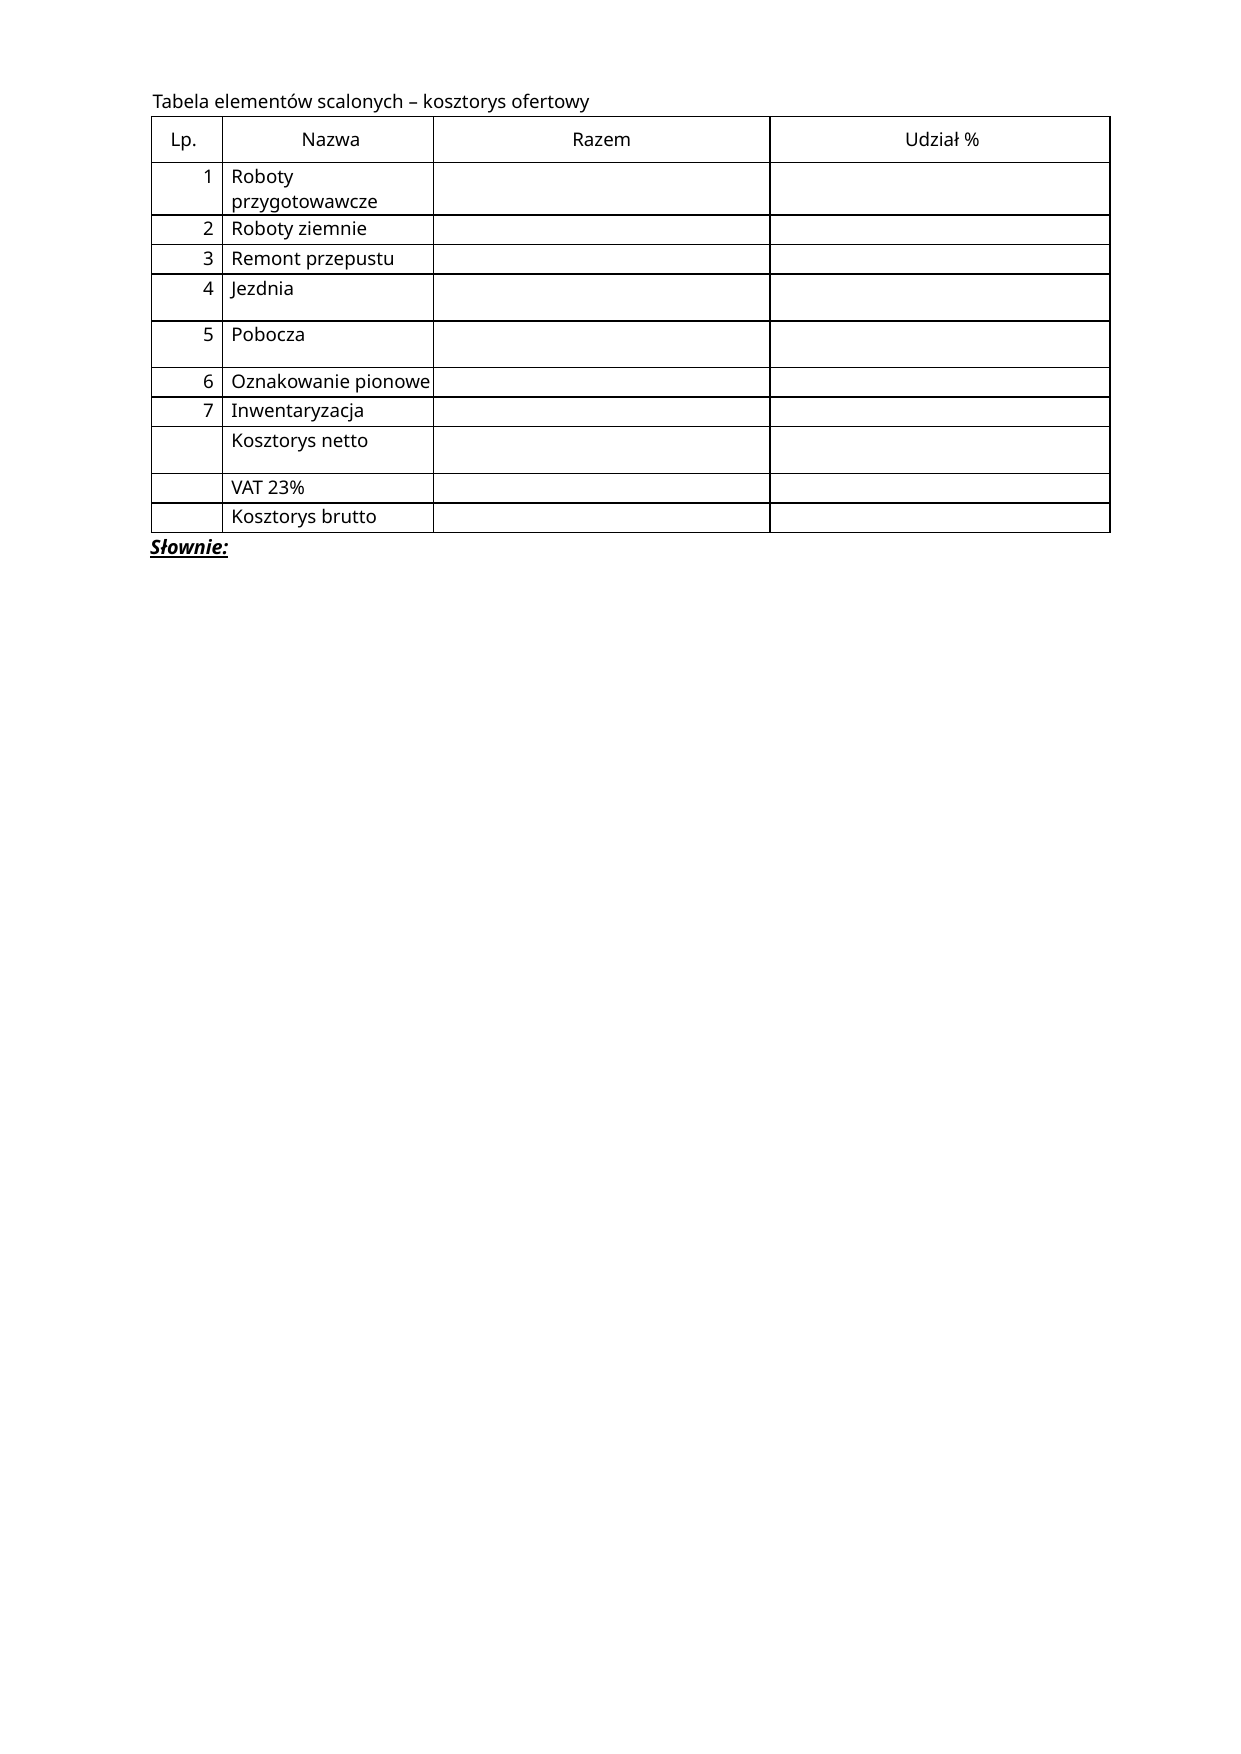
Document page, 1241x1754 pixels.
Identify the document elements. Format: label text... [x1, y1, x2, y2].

table_cell [434, 322, 769, 367]
table_cell [771, 368, 1109, 396]
table_cell [771, 163, 1109, 214]
table_cell 5 [152, 322, 222, 367]
table_cell [434, 368, 769, 396]
table_header Razem [434, 117, 769, 162]
text Tabela elementów scalonych – kosztorys ofertowy [152, 88, 1090, 114]
table_cell [771, 216, 1109, 244]
table_cell 4 [152, 275, 222, 320]
table_cell VAT 23% [223, 474, 433, 502]
table_cell [771, 245, 1109, 273]
table_cell Roboty przygotowawcze [223, 163, 433, 214]
table_cell 6 [152, 368, 222, 396]
table_cell [771, 275, 1109, 320]
table_cell [152, 474, 222, 502]
table_cell Inwentaryzacja [223, 398, 433, 426]
table_cell [771, 322, 1109, 367]
table_cell 7 [152, 398, 222, 426]
table_cell [771, 398, 1109, 426]
table_cell Kosztorys brutto [223, 504, 433, 532]
table_cell [771, 474, 1109, 502]
table_cell [771, 427, 1109, 472]
table_cell 2 [152, 216, 222, 244]
table_cell [434, 474, 769, 502]
table_cell 1 [152, 163, 222, 214]
table_header Lp. [152, 117, 222, 162]
table_cell [434, 275, 769, 320]
table_cell Kosztorys netto [223, 427, 433, 472]
table_cell [771, 504, 1109, 532]
table_cell Pobocza [223, 322, 433, 367]
table_cell [152, 504, 222, 532]
table_cell [434, 216, 769, 244]
table_header Udział % [771, 117, 1109, 162]
table_cell [434, 398, 769, 426]
table_header Nazwa [223, 117, 433, 162]
text Słownie: [150, 533, 1090, 560]
table_cell Oznakowanie pionowe [223, 368, 433, 396]
table_cell [434, 427, 769, 472]
table_cell Jezdnia [223, 275, 433, 320]
table_cell [434, 245, 769, 273]
table_cell [152, 427, 222, 472]
table_cell Remont przepustu [223, 245, 433, 273]
table_cell Roboty ziemnie [223, 216, 433, 244]
table_cell 3 [152, 245, 222, 273]
table_cell [434, 163, 769, 214]
table_cell [434, 504, 769, 532]
